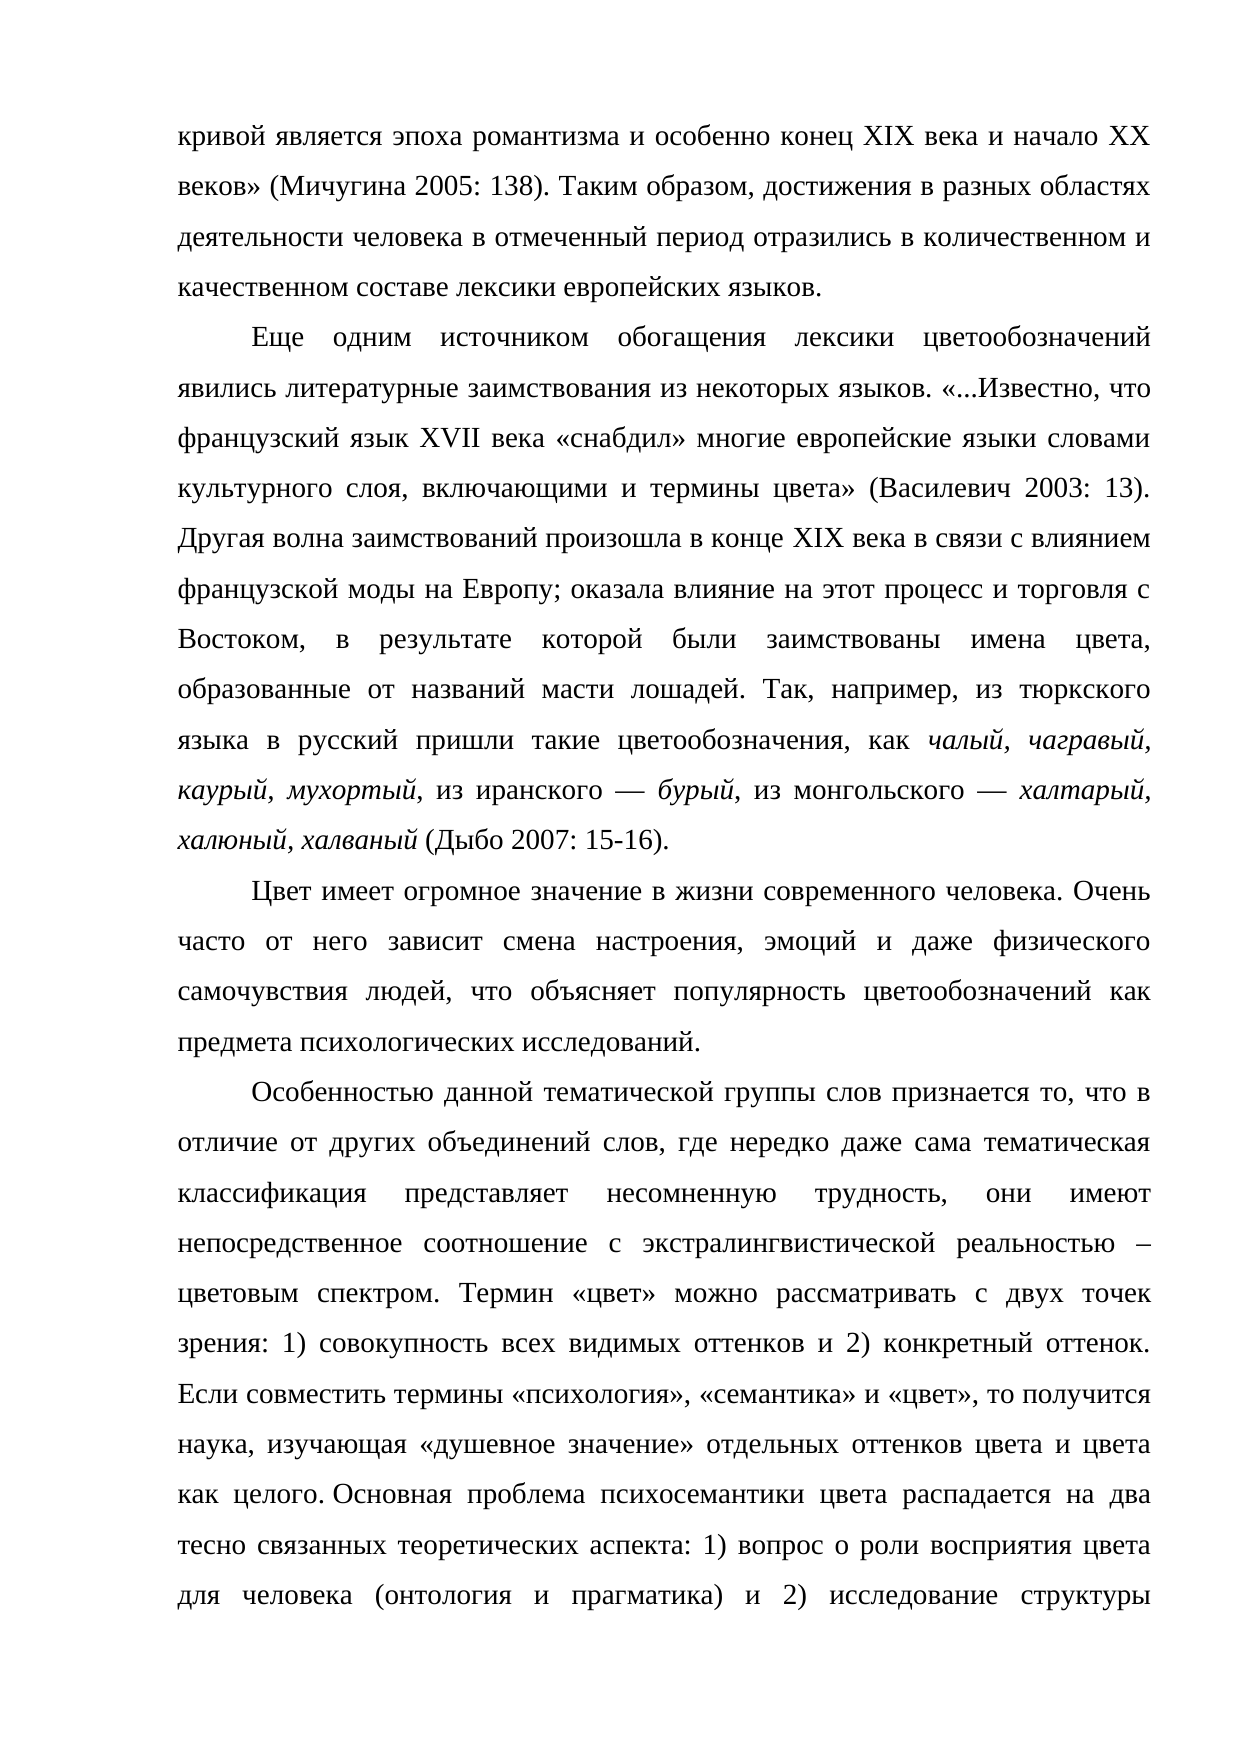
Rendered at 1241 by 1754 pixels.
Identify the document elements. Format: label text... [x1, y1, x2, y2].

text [177, 118, 1152, 303]
text Цвет имеет огромное значение в жизни современного человека. Очень часто от него зависит смена настроения, эмоций и даже физического самочувствия людей, что объясняет популярность цветообозначений как предмета психологических исследований. [177, 873, 1152, 1057]
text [177, 1074, 1152, 1611]
text Еще одним источником обогащения лексики цветообозначений явились литературные заимствования из некоторых языков. «...Известно, что французский язык XVII века «снабдил» многие европейские языки словами культурного слоя, включающими и термины цвета» (Василевич 2003: 13). Другая волна заимствований произошла в конце XIX века в связи с влиянием французской моды на Европу; оказала влияние на этот процесс и торговля с Востоком, в результате которой были заимствованы имена цвета, образованные от названий масти лошадей. Так, например, из тюркского языка в русский пришли такие цветообозначения, как чалый, чагравый, каурый, мухортый, из иранского — бурый, из монгольского — халтарый, халюный, халваный (Дыбо 2007: 15-16). [177, 319, 1152, 856]
